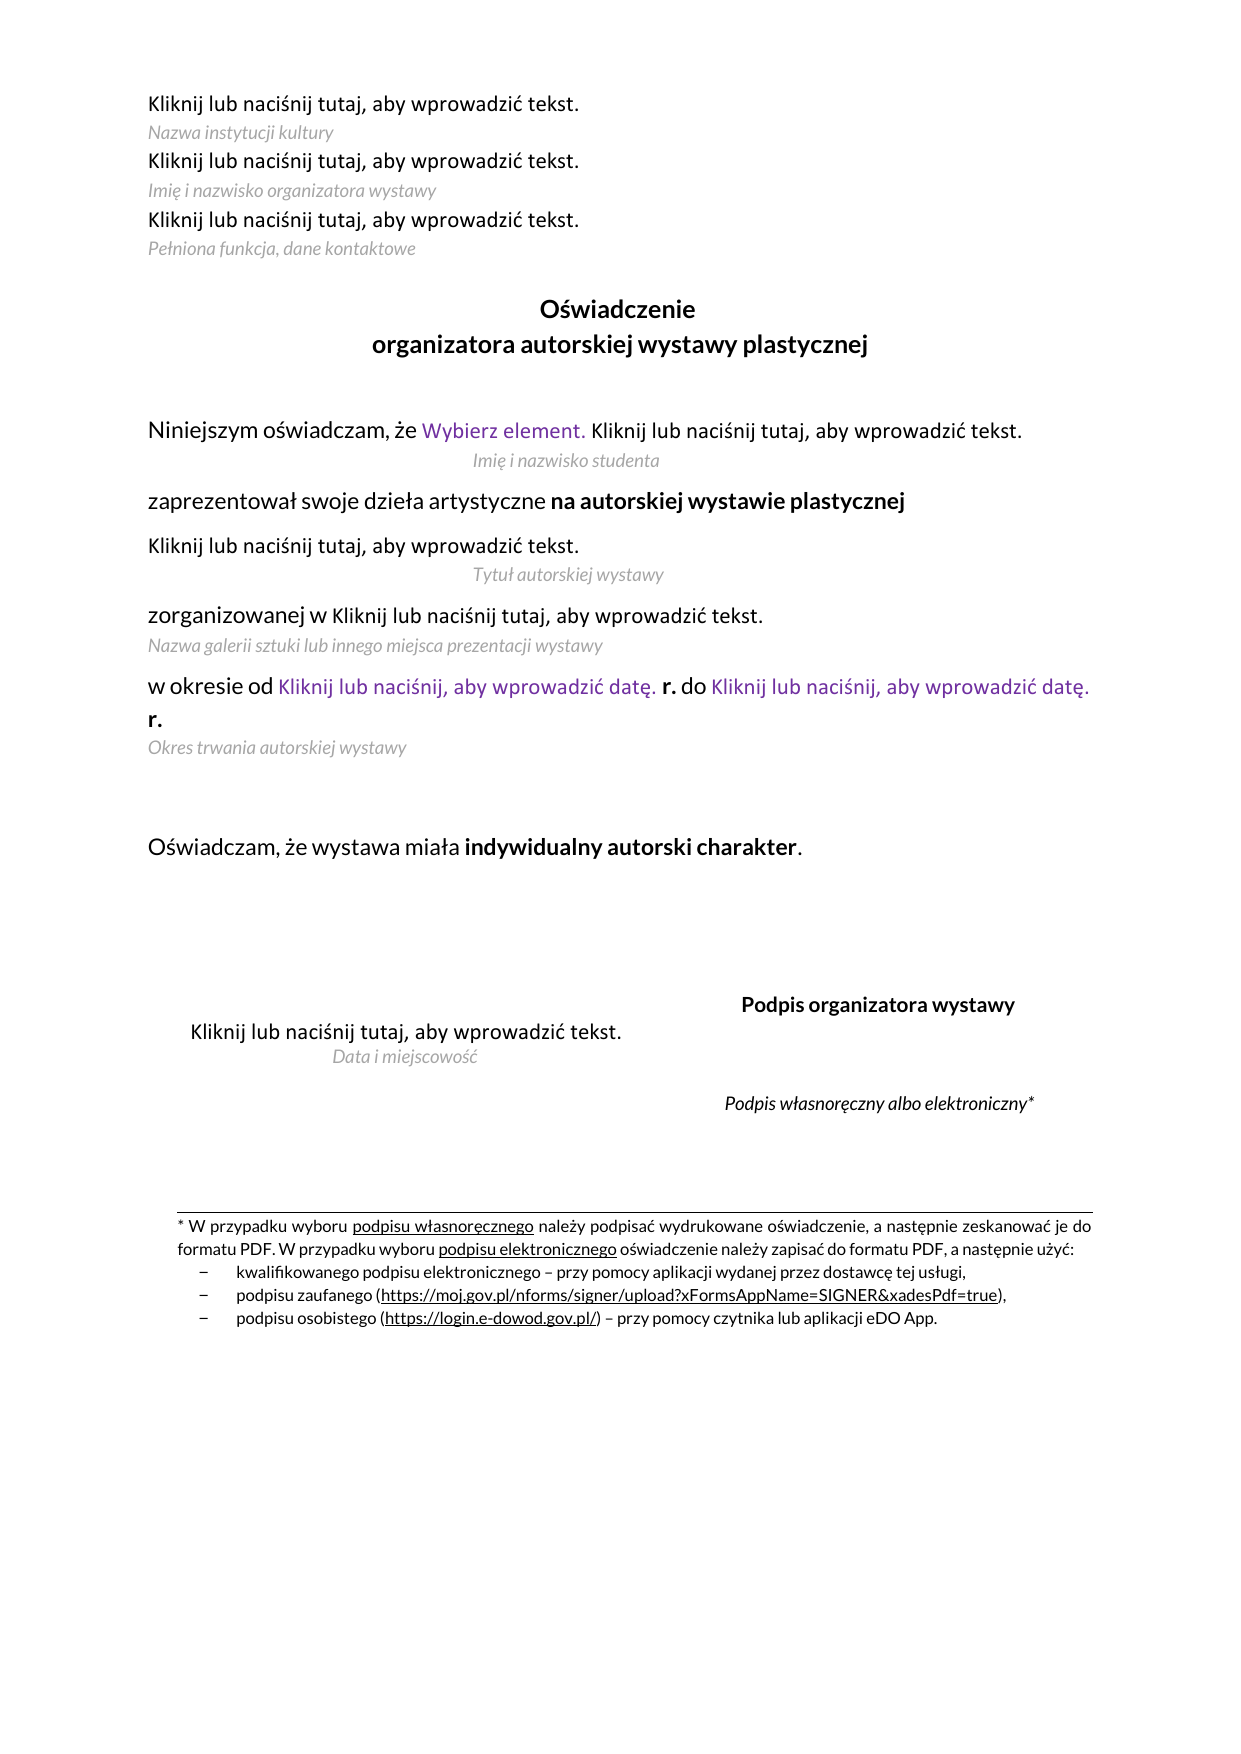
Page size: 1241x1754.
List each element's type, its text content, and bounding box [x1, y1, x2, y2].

text Oświadczam, że wystawa miała indywidualny autorski charakter. [148, 833, 1093, 860]
text w okresie od r. do r. [148, 672, 1093, 732]
text Okres trwania autorskiej wystawy [148, 736, 1093, 759]
text Oświadczenie organizatora autorskiej wystawy plastycznej [148, 294, 1093, 391]
text Tytuł autorskiej wystawy [148, 563, 1093, 586]
text Pełniona funkcja, dane kontaktowe [148, 237, 576, 259]
text Imię i nazwisko organizatora wystawy [148, 179, 576, 201]
list podpisu osobistego (https://login.e-dowod.gov.pl/) – przy pomocy czytnika lub aplikacji eDO App. [199, 1308, 1093, 1328]
table_header Data i miejscowość [148, 942, 635, 1189]
list kwalifikowanego podpisu elektronicznego – przy pomocy aplikacji wydanej przez dostawcę tej usługi, [199, 1262, 1093, 1282]
text * W przypadku wyboru podpisu własnoręcznego należy podpisać wydrukowane oświadczenie, a następnie zeskanować je do formatu PDF. W przypadku wyboru podpisu elektronicznego oświadczenie należy zapisać do formatu PDF, a następnie użyć: [177, 1216, 1093, 1259]
text zorganizowanej w [148, 601, 1093, 630]
text Niniejszym oświadczam, że [148, 416, 1093, 444]
text zaprezentowa swoje dzieła artystyczne na autorskiej wystawie plastycznej [148, 487, 1093, 514]
text Nazwa instytucji kultury [148, 121, 576, 143]
table_header Podpis organizatora wystawy Podpis własnoręczny albo elektroniczny* [635, 942, 1092, 1189]
list podpisu zaufanego (https://moj.gov.pl/nforms/signer/upload?xFormsAppName=SIGNER&xadesPdf=true), [199, 1285, 1093, 1305]
text Nazwa galerii sztuki lub innego miejsca prezentacji wystawy [148, 634, 1093, 656]
text Imię i nazwisko studenta [472, 448, 1093, 471]
